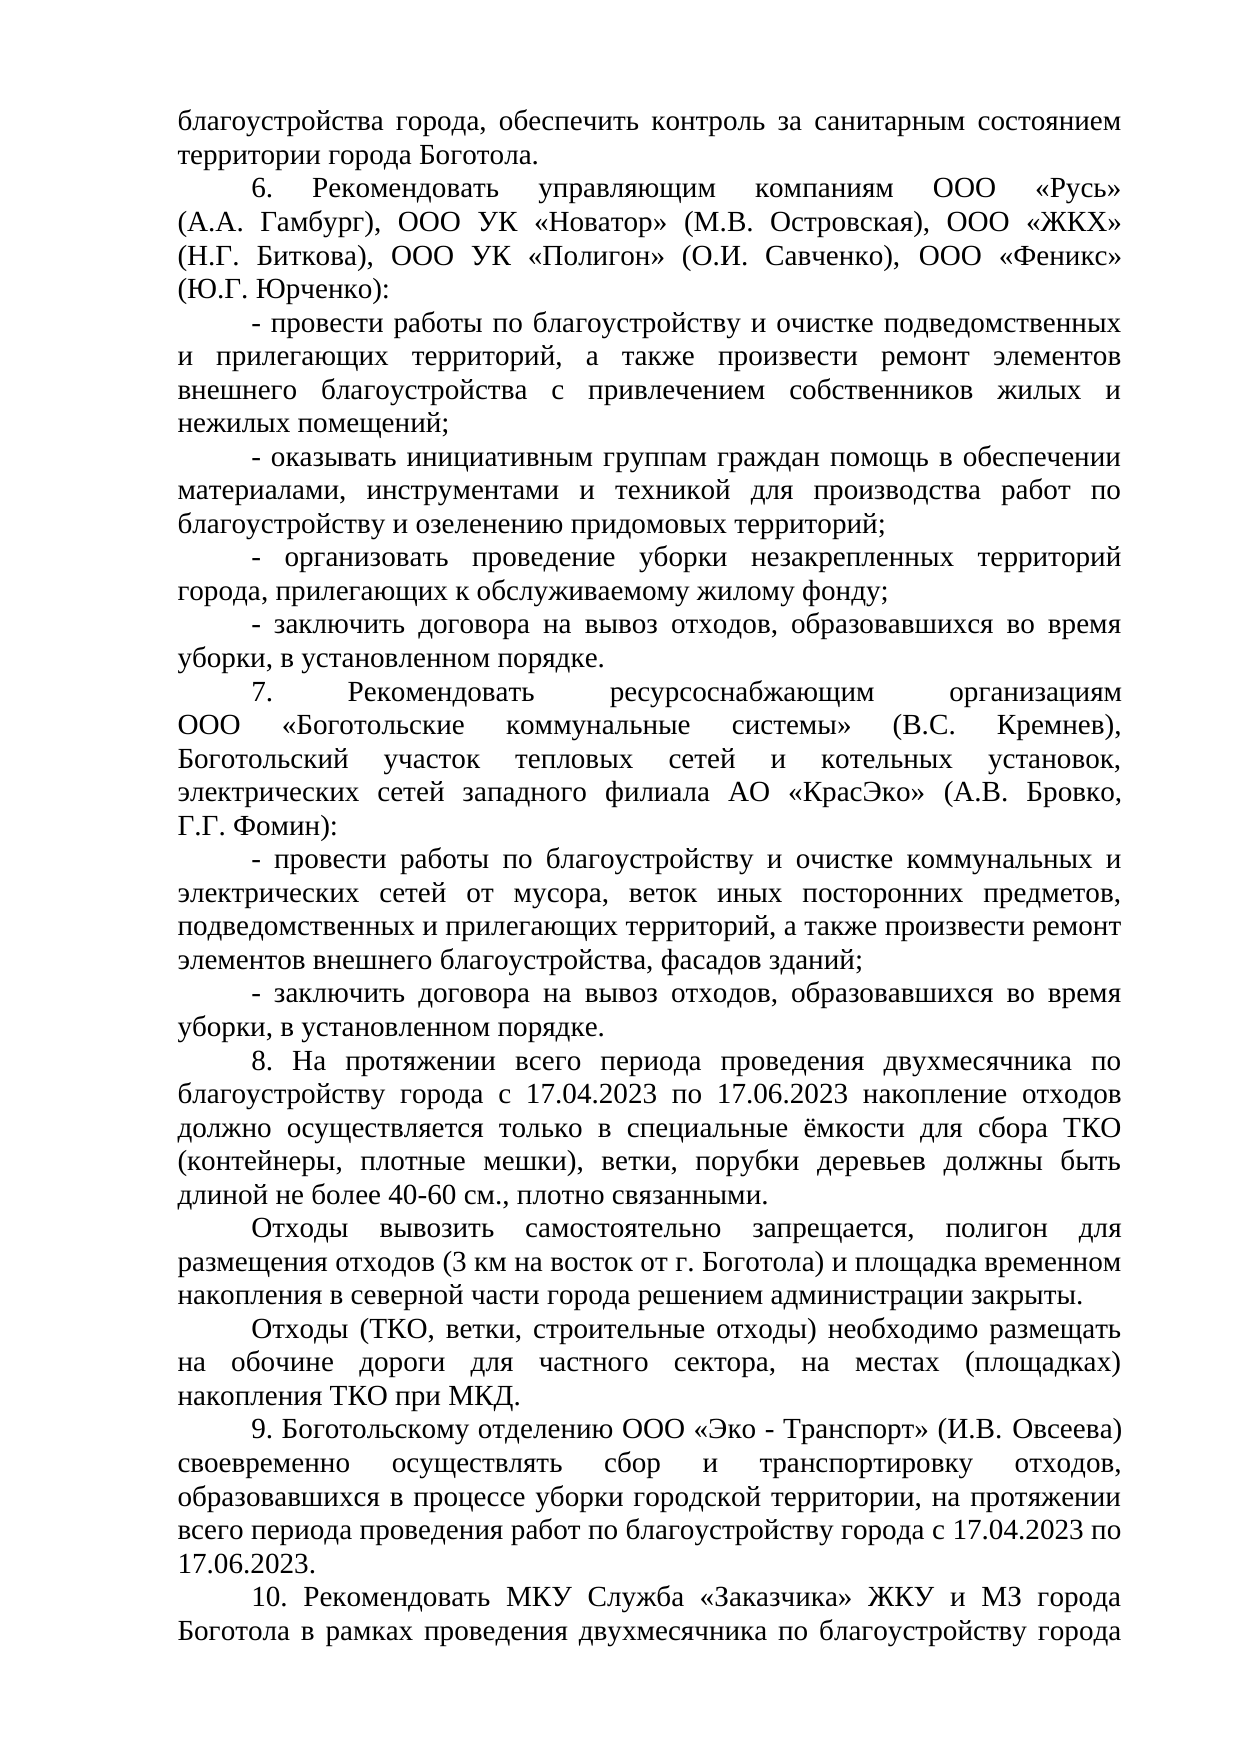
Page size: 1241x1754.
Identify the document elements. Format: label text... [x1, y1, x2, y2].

text - заключить договора на вывоз отходов, образовавшихся во время уборки, в установленном порядке. [177, 607, 1122, 674]
text - провести работы по благоустройству и очистке коммунальных и электрических сетей от мусора, веток иных посторонних предметов, подведомственных и прилегающих территорий, а также произвести ремонт элементов внешнего благоустройства, фасадов зданий; [177, 841, 1122, 976]
text - провести работы по благоустройству и очистке подведомственных и прилегающих территорий, а также произвести ремонт элементов внешнего благоустройства с привлечением собственников жилых и нежилых помещений; [177, 305, 1122, 439]
text - оказывать инициативным группам граждан помощь в обеспечении материалами, инструментами и техникой для производства работ по благоустройству и озеленению придомовых территорий; [177, 439, 1122, 539]
text Отходы вывозить самостоятельно запрещается, полигон для размещения отходов (3 км на восток от г. Боготола) и площадка временном накопления в северной части города решением администрации закрыты. [177, 1210, 1122, 1311]
text - заключить договора на вывоз отходов, образовавшихся во время уборки, в установленном порядке. [177, 976, 1122, 1043]
text 7. Рекомендовать ресурсоснабжающим организациям ООО «Боготольские коммунальные системы» (В.С. Кремнев), Боготольский участок тепловых сетей и котельных установок, электрических сетей западного филиала АО «КрасЭко» (А.В. Бровко, Г.Г. Фомин): [177, 674, 1122, 841]
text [177, 1579, 1122, 1646]
text - организовать проведение уборки незакрепленных территорий города, прилегающих к обслуживаемому жилому фонду; [177, 539, 1122, 607]
text Отходы (ТКО, ветки, строительные отходы) необходимо размещать на обочине дороги для частного сектора, на местах (площадках) накопления ТКО при МКД. [177, 1311, 1122, 1412]
text 9. Боготольскому отделению ООО «Эко - Транспорт» (И.В. Овсеева) своевременно осуществлять сбор и транспортировку отходов, образовавшихся в процессе уборки городской территории, на протяжении всего периода проведения работ по благоустройству города с 17.04.2023 по 17.06.2023. [177, 1412, 1122, 1579]
text 8. На протяжении всего периода проведения двухмесячника по благоустройству города с 17.04.2023 по 17.06.2023 накопление отходов должно осуществляется только в специальные ёмкости для сбора ТКО (контейнеры, плотные мешки), ветки, порубки деревьев должны быть длиной не более 40-60 см., плотно связанными. [177, 1043, 1122, 1210]
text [177, 103, 1122, 171]
text 6. Рекомендовать управляющим компаниям ООО «Русь» (А.А. Гамбург), ООО УК «Новатор» (М.В. Островская), ООО «ЖКХ» (Н.Г. Биткова), ООО УК «Полигон» (О.И. Савченко), ООО «Феникс» (Ю.Г. Юрченко): [177, 171, 1122, 305]
